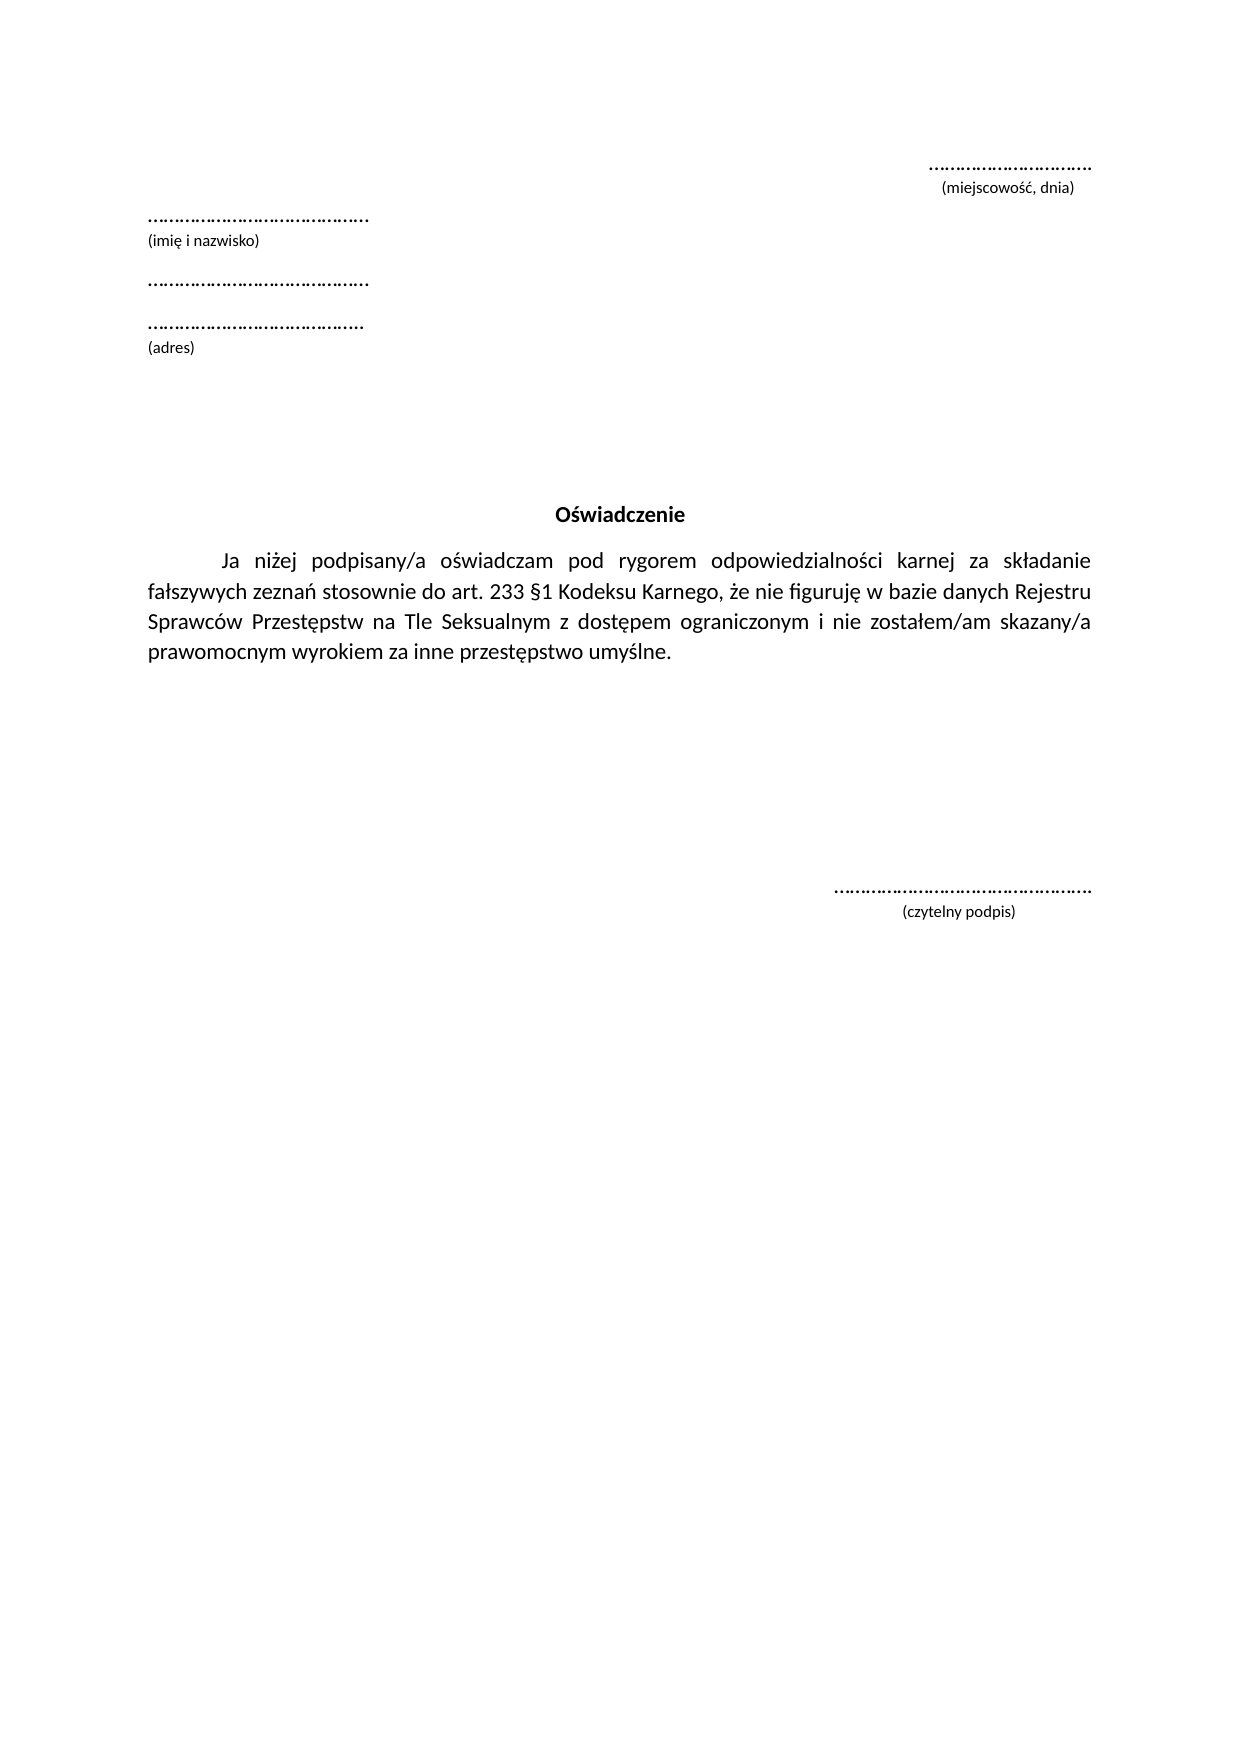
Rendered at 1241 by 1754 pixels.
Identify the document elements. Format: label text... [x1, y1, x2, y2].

text …………………………………… [148, 200, 1093, 228]
text (imię i nazwisko) [148, 230, 1093, 250]
text …………………………………… [148, 264, 1093, 292]
text (miejscowość, dnia) [148, 178, 1093, 198]
text …………………………. [148, 148, 1093, 176]
text …………………………………………. [148, 872, 1093, 899]
text Oświadczenie [148, 500, 1093, 528]
text Ja niżej podpisany/a oświadczam pod rygorem odpowiedzialności karnej za składanie fałszywych zeznań stosownie do art. 233 §1 Kodeksu Karnego, że nie figuruję w bazie danych Rejestru Sprawców Przestępstw na Tle Seksualnym z dostępem ograniczonym i nie zostałem/am skazany/a prawomocnym wyrokiem za inne przestępstwo umyślne. [148, 547, 1093, 665]
text ………………………………….. [148, 307, 1093, 335]
text (adres) [148, 337, 1093, 357]
text (czytelny podpis) [148, 902, 1093, 922]
